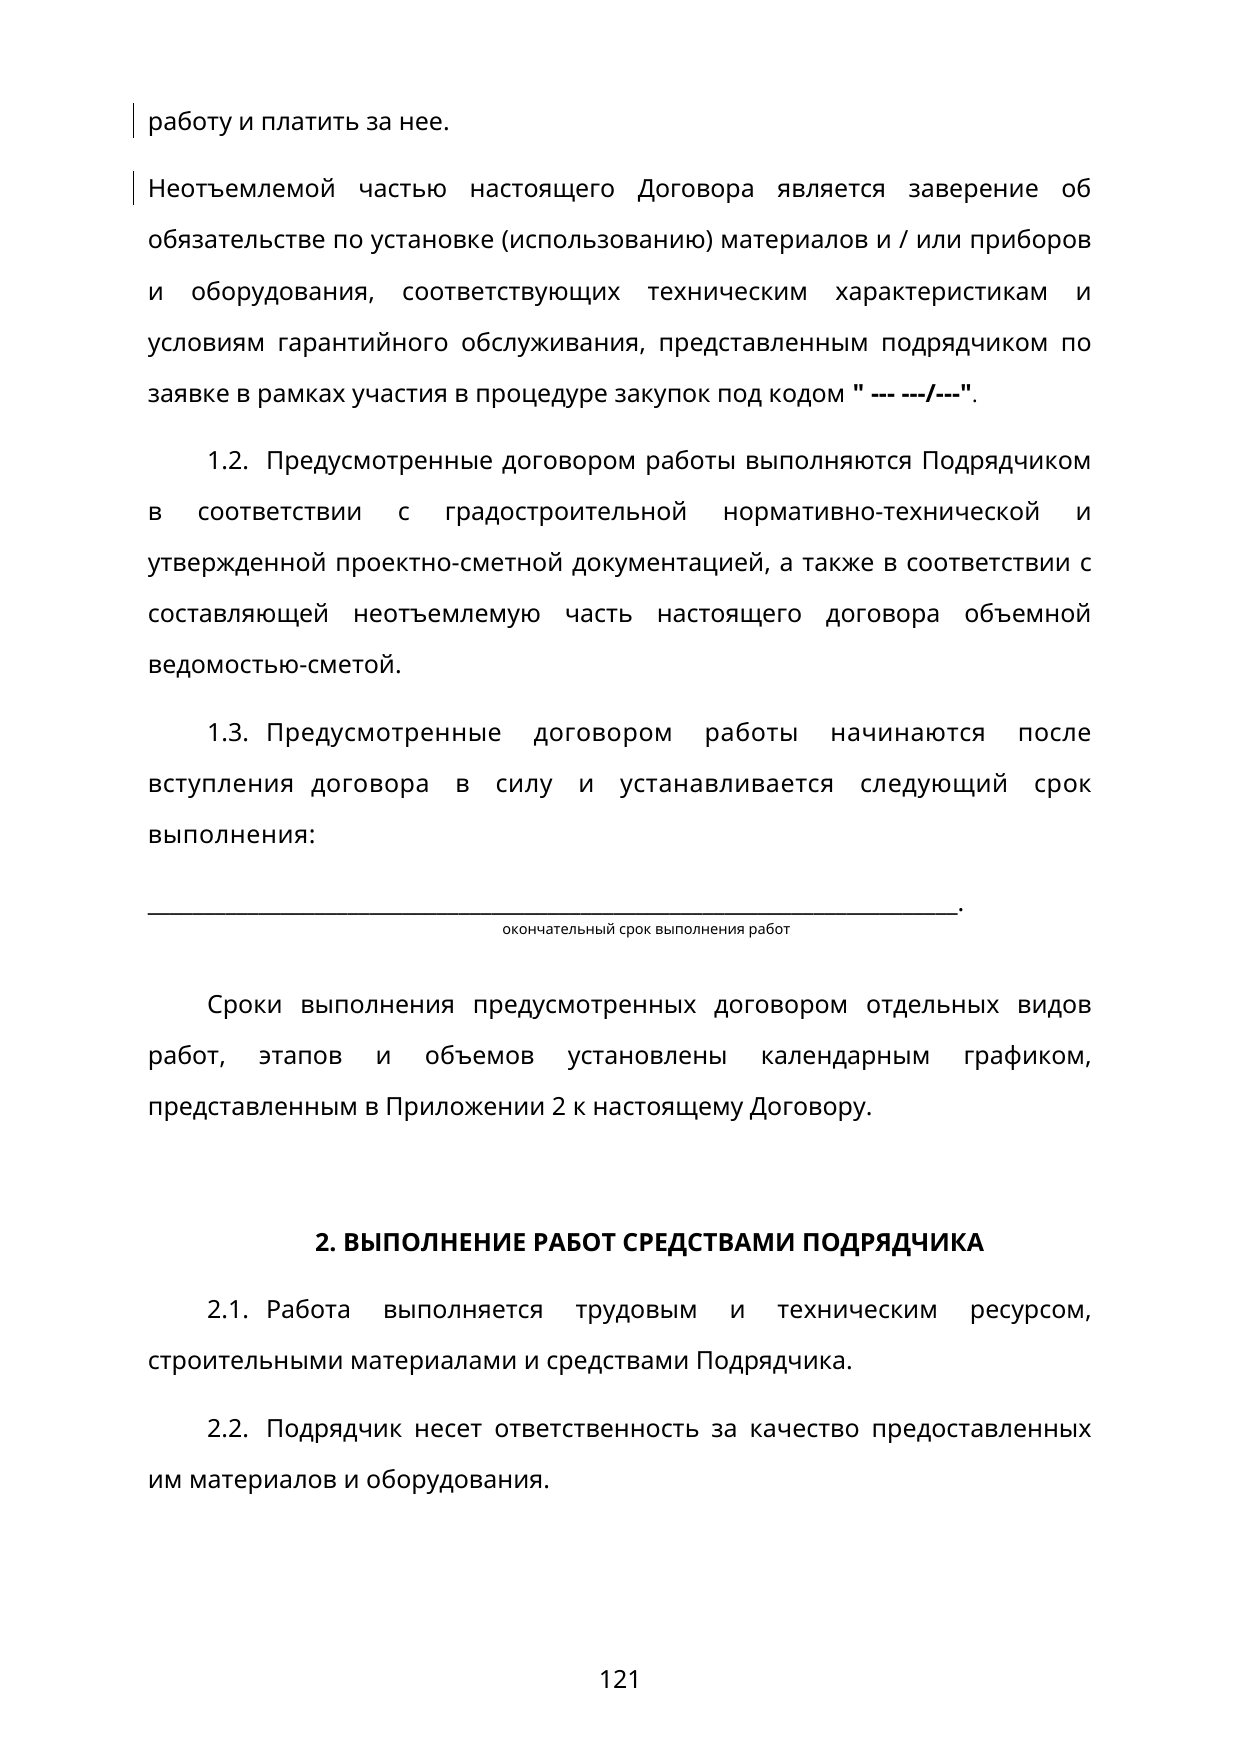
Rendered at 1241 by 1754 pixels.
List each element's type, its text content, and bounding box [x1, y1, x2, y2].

text Неотъемлемой частью настоящего Договора является заверение об обязательстве по установке (использованию) материалов и / или приборов и оборудования, соответствующих техническим характеристикам и условиям гарантийного обслуживания, представленным подрядчиком по заявке в рамках участия в процедуре закупок под кодом " --- ---/---". [148, 171, 1092, 409]
text 2.1. Работа выполняется трудовым и техническим ресурсом, строительными материалами и средствами Подрядчика. [148, 1292, 1092, 1377]
text 1.2. Предусмотренные договором работы выполняются Подрядчиком в соответствии с градостроительной нормативно-технической и утвержденной проектно-сметной документацией, а также в соответствии с составляющей неотъемлемую часть настоящего договора объемной ведомостью-сметой. [148, 443, 1092, 681]
text 1.3. Предусмотренные договором работы начинаются после вступления договора в силу и устанавливается следующий срок выполнения: [148, 715, 1092, 851]
text _________________________________________________________________________. [148, 885, 1092, 919]
text окончательный срок выполнения работ [502, 919, 1092, 953]
text 2.2. Подрядчик несет ответственность за качество предоставленных им материалов и оборудования. [148, 1411, 1092, 1496]
text Сроки выполнения предусмотренных договором отдельных видов работ, этапов и объемов установлены календарным графиком, представленным в Приложении 2 к настоящему Договору. [148, 987, 1092, 1123]
text 2. ВЫПОЛНЕНИЕ РАБОТ СРЕДСТВАМИ ПОДРЯДЧИКА [148, 1224, 1092, 1258]
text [148, 103, 1092, 137]
